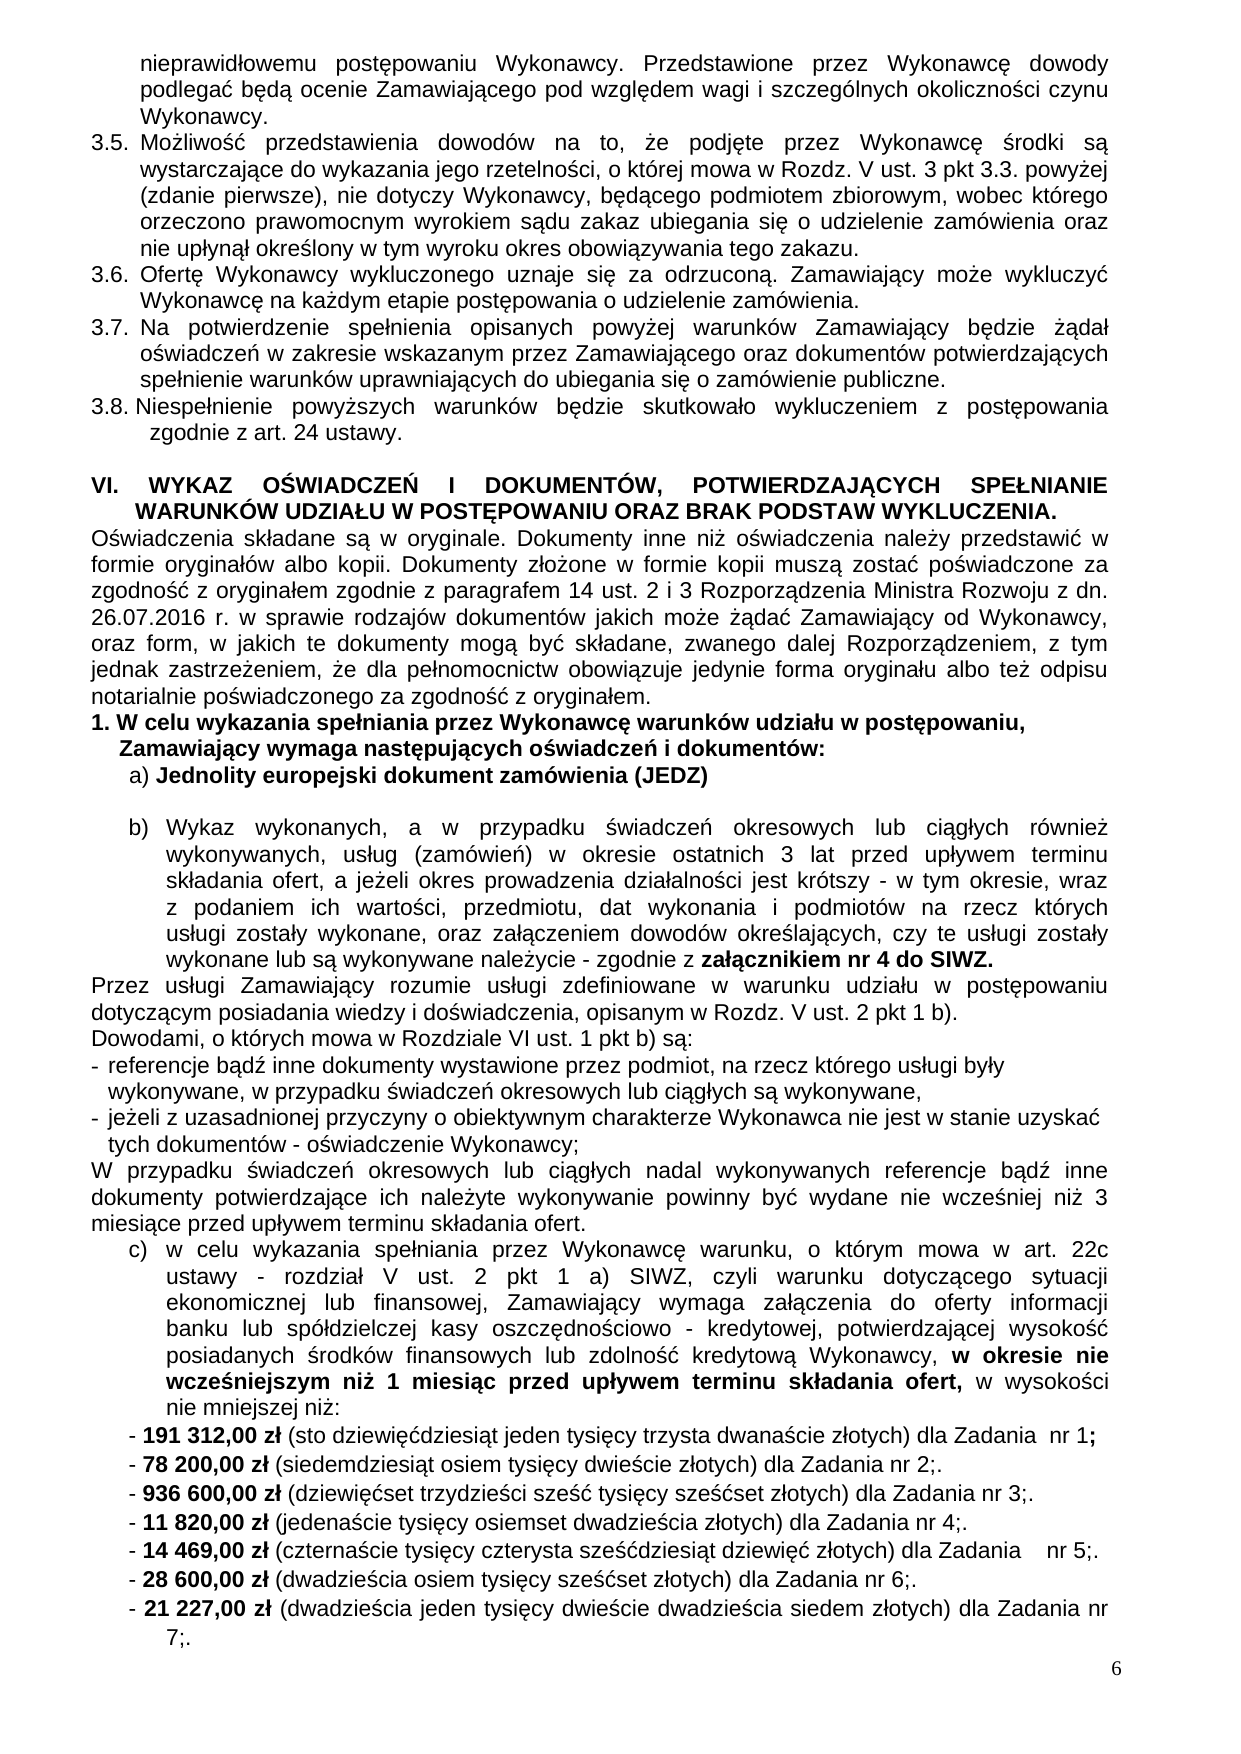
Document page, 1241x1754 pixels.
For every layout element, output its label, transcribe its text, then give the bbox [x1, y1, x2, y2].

list Ofertę Wykonawcy wykluczonego uznaje się za odrzuconą. Zamawiający może wykluczyć Wykonawcę na każdym etapie postępowania o udzielenie zamówienia. [91, 261, 1109, 314]
text - 191 312,00 zł (sto dziewięćdziesiąt jeden tysięcy trzysta dwanaście złotych) dla Zadania nr 1; [128, 1421, 1109, 1449]
text a) Jednolity europejski dokument zamówienia (JEDZ) [129, 762, 1109, 788]
text - 936 600,00 zł (dziewięćset trzydzieści sześć tysięcy sześćset złotych) dla Zadania nr 3;. [128, 1478, 1109, 1507]
text Przez usługi Zamawiający rozumie usługi zdefiniowane w warunku udziału w postępowaniu dotyczącym posiadania wiedzy i doświadczenia, opisanym w Rozdz. V ust. 2 pkt 1 b). [91, 972, 1109, 1025]
text c) w celu wykazania spełniania przez Wykonawcę warunku, o którym mowa w art. 22c ustawy - rozdział V ust. 2 pkt 1 a) SIWZ, czyli warunku dotyczącego sytuacji ekonomicznej lub finansowej, Zamawiający wymaga załączenia do oferty informacji banku lub spółdzielczej kasy oszczędnościowo - kredytowej, potwierdzającej wysokość posiadanych środków finansowych lub zdolność kredytową Wykonawcy, w okresie nie wcześniejszym niż 1 miesiąc przed upływem terminu składania ofert, w wysokości nie mniejszej niż: [128, 1236, 1109, 1421]
text - 78 200,00 zł (siedemdziesiąt osiem tysięcy dwieście złotych) dla Zadania nr 2;. [128, 1449, 1109, 1478]
text - 28 600,00 zł (dwadzieścia osiem tysięcy sześćset złotych) dla Zadania nr 6;. [128, 1564, 1109, 1593]
list referencje bądź inne dokumenty wystawione przez podmiot, na rzecz którego usługi były wykonywane, w przypadku świadczeń okresowych lub ciągłych są wykonywane, [91, 1052, 1109, 1104]
text VI. WYKAZ OŚWIADCZEŃ I DOKUMENTÓW, POTWIERDZAJĄCYCH SPEŁNIANIE WARUNKÓW UDZIAŁU W POSTĘPOWANIU ORAZ BRAK PODSTAW WYKLUCZENIA. [91, 472, 1109, 524]
text 1. W celu wykazania spełniania przez Wykonawcę warunków udziału w postępowaniu, Zamawiający wymaga następujących oświadczeń i dokumentów: [91, 709, 1109, 762]
list Możliwość przedstawienia dowodów na to, że podjęte przez Wykonawcę środki są wystarczające do wykazania jego rzetelności, o której mowa w Rozdz. V ust. 3 pkt 3.3. powyżej (zdanie pierwsze), nie dotyczy Wykonawcy, będącego podmiotem zbiorowym, wobec którego orzeczono prawomocnym wyrokiem sądu zakaz ubiegania się o udzielenie zamówienia oraz nie upłynął określony w tym wyroku okres obowiązywania tego zakazu. [91, 129, 1109, 261]
text Oświadczenia składane są w oryginale. Dokumenty inne niż oświadczenia należy przedstawić w formie oryginałów albo kopii. Dokumenty złożone w formie kopii muszą zostać poświadczone za zgodność z oryginałem zgodnie z paragrafem 14 ust. 2 i 3 Rozporządzenia Ministra Rozwoju z dn. 26.07.2016 r. w sprawie rodzajów dokumentów jakich może żądać Zamawiający od Wykonawcy, oraz form, w jakich te dokumenty mogą być składane, zwanego dalej Rozporządzeniem, z tym jednak zastrzeżeniem, że dla pełnomocnictw obowiązuje jedynie forma oryginału albo też odpisu notarialnie poświadczonego za zgodność z oryginałem. [91, 524, 1109, 709]
text - 11 820,00 zł (jedenaście tysięcy osiemset dwadzieścia złotych) dla Zadania nr 4;. [128, 1507, 1109, 1536]
text 3.7. Na potwierdzenie spełnienia opisanych powyżej warunków Zamawiający będzie żądał oświadczeń w zakresie wskazanym przez Zamawiającego oraz dokumentów potwierdzających spełnienie warunków uprawniających do ubiegania się o zamówienie publiczne. [91, 314, 1109, 393]
text - 14 469,00 zł (czternaście tysięcy czterysta sześćdziesiąt dziewięć złotych) dla Zadania nr 5;. [128, 1536, 1109, 1564]
text W przypadku świadczeń okresowych lub ciągłych nadal wykonywanych referencje bądź inne dokumenty potwierdzające ich należyte wykonywanie powinny być wydane nie wcześniej niż 3 miesiące przed upływem terminu składania ofert. [91, 1157, 1109, 1236]
text b) Wykaz wykonanych, a w przypadku świadczeń okresowych lub ciągłych również wykonywanych, usług (zamówień) w okresie ostatnich 3 lat przed upływem terminu składania ofert, a jeżeli okres prowadzenia działalności jest krótszy - w tym okresie, wraz z podaniem ich wartości, przedmiotu, dat wykonania i podmiotów na rzecz których usługi zostały wykonane, oraz załączeniem dowodów określających, czy te usługi zostały wykonane lub są wykonywane należycie - zgodnie z załącznikiem nr 4 do SIWZ. [128, 814, 1109, 972]
list jeżeli z uzasadnionej przyczyny o obiektywnym charakterze Wykonawca nie jest w stanie uzyskać tych dokumentów - oświadczenie Wykonawcy; [91, 1104, 1109, 1157]
text Dowodami, o których mowa w Rozdziale VI ust. 1 pkt b) są: [91, 1025, 1109, 1052]
text - 21 227,00 zł (dwadzieścia jeden tysięcy dwieście dwadzieścia siedem złotych) dla Zadania nr 7;. [128, 1593, 1109, 1651]
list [91, 50, 1109, 129]
text 3.8. Niespełnienie powyższych warunków będzie skutkowało wykluczeniem z postępowania zgodnie z art. 24 ustawy. [91, 393, 1109, 445]
